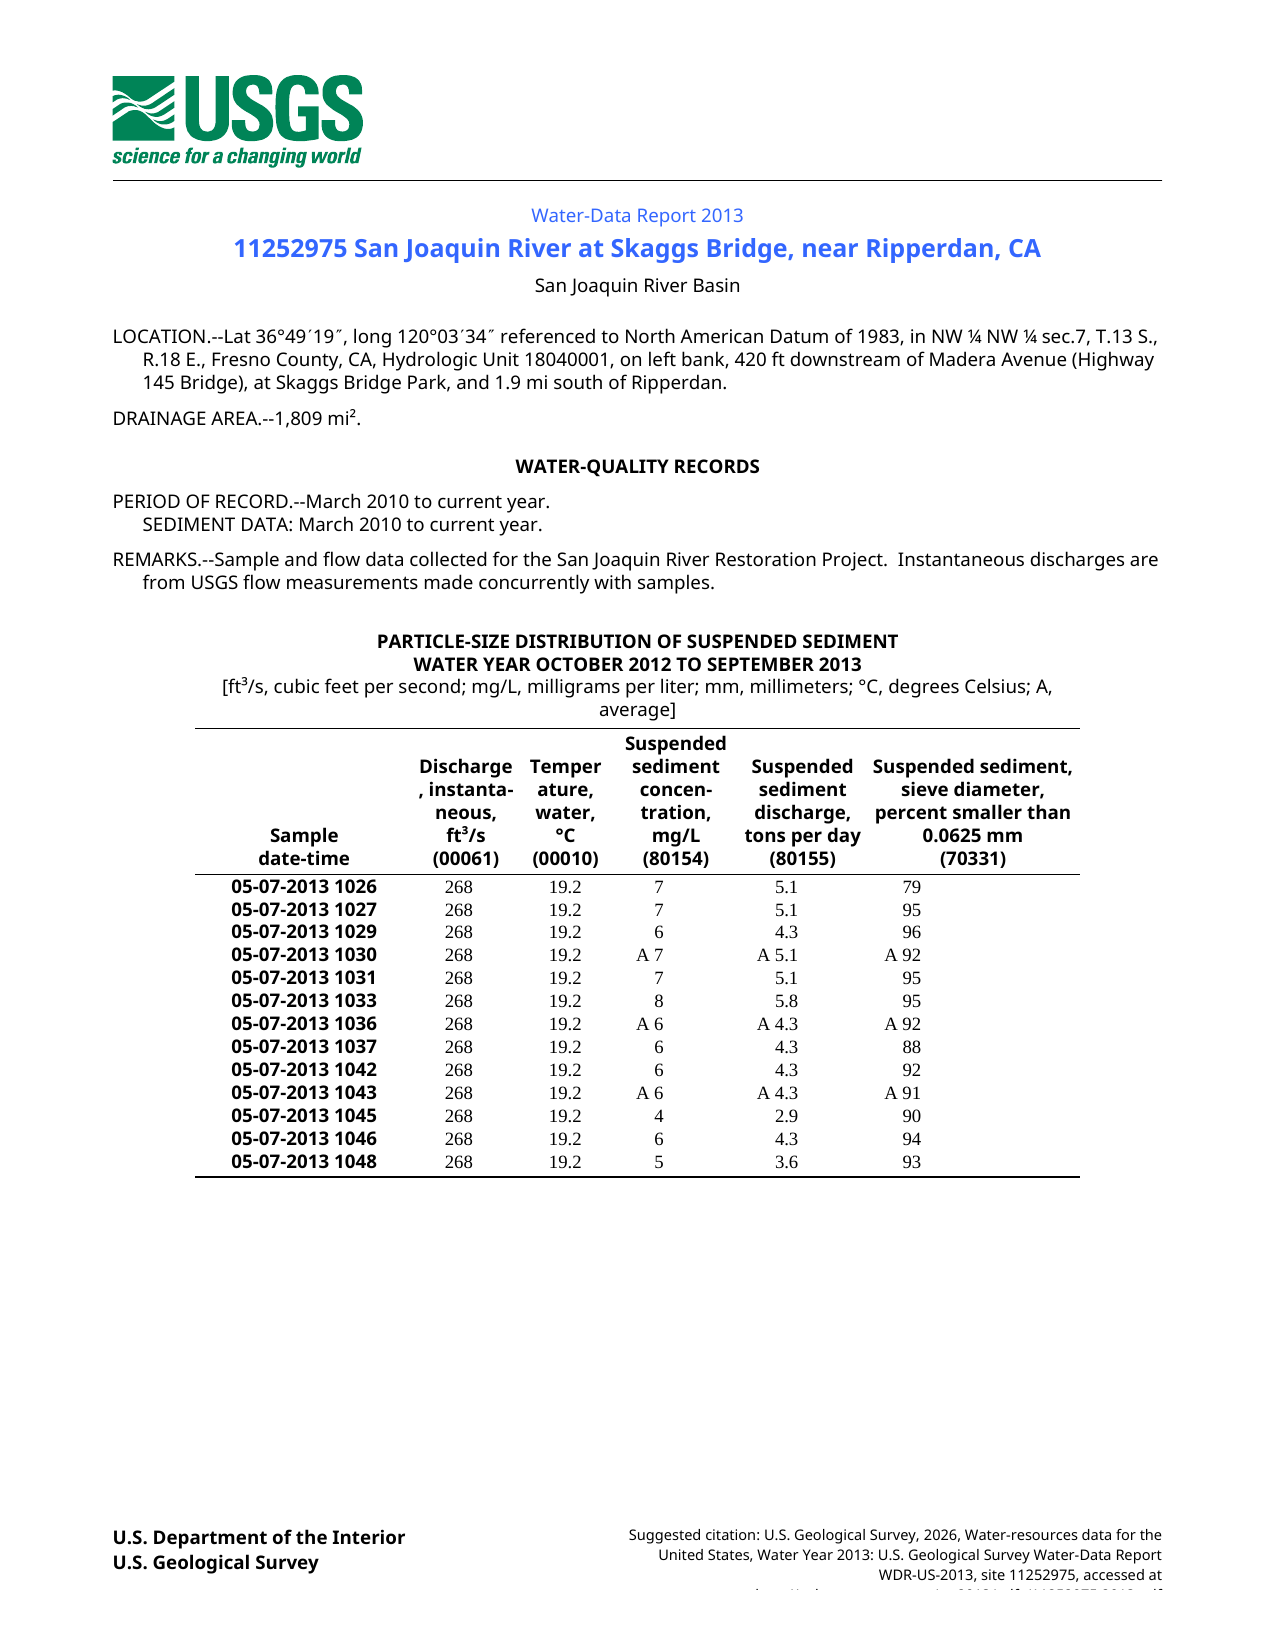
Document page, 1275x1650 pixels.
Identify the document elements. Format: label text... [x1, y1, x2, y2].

table_cell 268 [413, 921, 518, 943]
text 11252975 San Joaquin River at Skaggs Bridge, near Ripperdan, CA [112, 239, 407, 262]
table_cell A 6 [612, 1012, 739, 1035]
table_cell 268 [413, 1127, 518, 1150]
table_cell 95 [866, 966, 1080, 989]
table_cell 268 [413, 1012, 518, 1035]
table_cell 6 [612, 1127, 739, 1150]
table_header Temperature, water, °C (00010) [519, 729, 612, 874]
table_cell 5.8 [739, 989, 866, 1012]
table_cell 3.6 [739, 1150, 866, 1176]
table_cell 6 [612, 1035, 739, 1058]
table_cell A 91 [866, 1081, 1080, 1104]
table_cell 05-07-2013 1045 [195, 1104, 413, 1127]
table_cell 268 [413, 875, 518, 898]
table_cell 96 [866, 921, 1080, 943]
table_cell 5.1 [739, 898, 866, 921]
table_cell 268 [413, 989, 518, 1012]
table_cell 19.2 [519, 875, 612, 898]
table_cell A 7 [612, 944, 739, 966]
table_cell 19.2 [519, 1058, 612, 1081]
table_cell [ft³/s, cubic feet per second; mg/L, milligrams per liter; mm, millimeters; °C, degrees Celsius; A, average] [195, 676, 1080, 725]
table_cell 05-07-2013 1043 [195, 1081, 413, 1104]
table_cell 268 [413, 1104, 518, 1127]
table_cell A 92 [866, 1012, 1080, 1035]
table_cell 7 [612, 875, 739, 898]
table_cell 05-07-2013 1036 [195, 1012, 413, 1035]
table_cell 4 [612, 1104, 739, 1127]
table_cell 19.2 [519, 898, 612, 921]
table_cell 93 [866, 1150, 1080, 1176]
table_header Suspended sediment discharge, tons per day (80155) [739, 729, 866, 874]
table_cell 6 [612, 921, 739, 943]
table_cell 19.2 [519, 1104, 612, 1127]
table_cell 19.2 [519, 944, 612, 966]
table_cell 05-07-2013 1026 [195, 875, 413, 898]
table_cell 19.2 [519, 966, 612, 989]
table_header PARTICLE-SIZE DISTRIBUTION OF SUSPENDED SEDIMENT WATER YEAR OCTOBER 2012 TO SEPTEMBER 2013 [195, 630, 1080, 676]
table_cell 268 [413, 944, 518, 966]
table_cell 7 [612, 898, 739, 921]
table_cell 05-07-2013 1033 [195, 989, 413, 1012]
table_header Discharge, instantaneous, ft³/s (00061) [413, 729, 518, 874]
table_cell 94 [866, 1127, 1080, 1150]
table_header Suspended sediment, sieve diameter, percent smaller than 0.0625 mm (70331) [866, 729, 1080, 874]
table_cell 19.2 [519, 1150, 612, 1176]
table_cell 268 [413, 1081, 518, 1104]
table_cell A 4.3 [739, 1012, 866, 1035]
table_cell 05-07-2013 1030 [195, 944, 413, 966]
table_cell 95 [866, 989, 1080, 1012]
table_cell 4.3 [739, 921, 866, 943]
table_cell 79 [866, 875, 1080, 898]
table_cell 19.2 [519, 921, 612, 943]
table_cell 92 [866, 1058, 1080, 1081]
table_cell 19.2 [519, 1081, 612, 1104]
table_cell 19.2 [519, 1035, 612, 1058]
table_cell 268 [413, 1150, 518, 1176]
text DRAINAGE AREA.--1,809 mi². [112, 407, 1162, 430]
table_cell 19.2 [519, 989, 612, 1012]
table_cell 6 [612, 1058, 739, 1081]
table_cell 05-07-2013 1031 [195, 966, 413, 989]
table_cell 268 [413, 1058, 518, 1081]
table_cell 05-07-2013 1029 [195, 921, 413, 943]
table_cell 268 [413, 966, 518, 989]
table_cell 88 [866, 1035, 1080, 1058]
table_cell 05-07-2013 1048 [195, 1150, 413, 1176]
table_cell 4.3 [739, 1127, 866, 1150]
table_cell 5.1 [739, 875, 866, 898]
table_cell 2.9 [739, 1104, 866, 1127]
table_cell 8 [612, 989, 739, 1012]
table_cell A 92 [866, 944, 1080, 966]
table_header Suspended sediment concentration, mg/L (80154) [612, 729, 739, 874]
table_cell 5 [612, 1150, 739, 1176]
text WATER-QUALITY RECORDS [112, 455, 1162, 478]
table_cell 4.3 [739, 1058, 866, 1081]
text SEDIMENT DATA: March 2010 to current year. [142, 513, 1162, 536]
text PERIOD OF RECORD.--March 2010 to current year. [112, 490, 1162, 513]
text San Joaquin River Basin [112, 274, 1162, 297]
table_cell A 5.1 [739, 944, 866, 966]
table_cell 4.3 [739, 1035, 866, 1058]
table_cell 05-07-2013 1046 [195, 1127, 413, 1150]
text 11252975 San Joaquin River at Skaggs Bridge, near Ripperdan, CA [409, 239, 1162, 262]
table_cell 268 [413, 898, 518, 921]
table_header Sample date-time [195, 729, 413, 874]
table_cell 7 [612, 966, 739, 989]
table_cell 268 [413, 1035, 518, 1058]
table_cell 19.2 [519, 1012, 612, 1035]
table_cell A 6 [612, 1081, 739, 1104]
table_cell 5.1 [739, 966, 866, 989]
table_cell 19.2 [519, 1127, 612, 1150]
table_cell A 4.3 [739, 1081, 866, 1104]
table_cell 05-07-2013 1042 [195, 1058, 413, 1081]
text Water-Data Report 2013 [112, 204, 1162, 227]
table_cell 90 [866, 1104, 1080, 1127]
table_cell 95 [866, 898, 1080, 921]
text REMARKS.--Sample and flow data collected for the San Joaquin River Restoration Project. Instantaneous discharges are from USGS flow measurements made concurrently with samples. [112, 548, 1162, 594]
table_cell 05-07-2013 1027 [195, 898, 413, 921]
text LOCATION.--Lat 36°4919, long 120°0334 referenced to North American Datum of 1983, in NW ¼ NW ¼ sec.7, T.13 S., R.18 E., Fresno County, CA, Hydrologic Unit 18040001, on left bank, 420 ft downstream of Madera Avenue (Highway 145 Bridge), at Skaggs Bridge Park, and 1.9 mi south of Ripperdan. [112, 326, 1162, 394]
table_cell 05-07-2013 1037 [195, 1035, 413, 1058]
